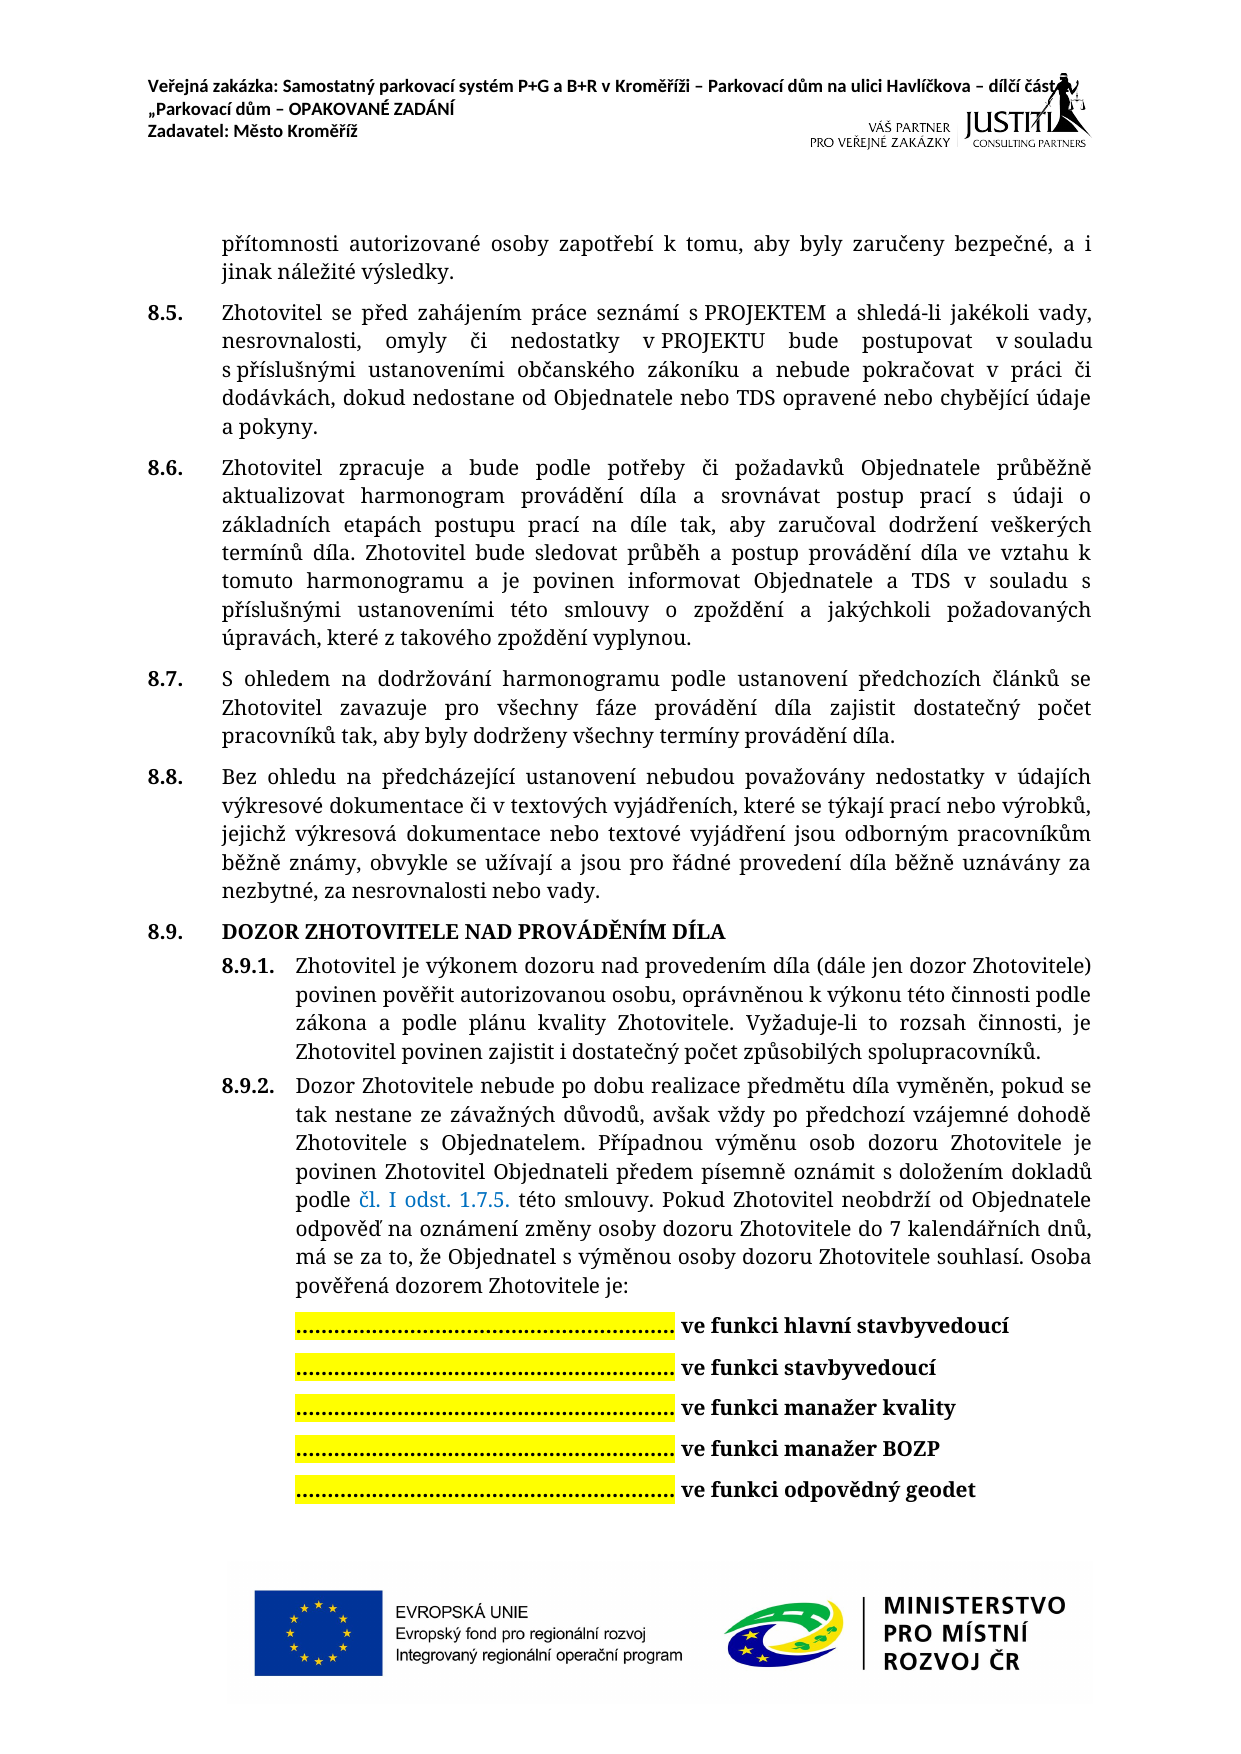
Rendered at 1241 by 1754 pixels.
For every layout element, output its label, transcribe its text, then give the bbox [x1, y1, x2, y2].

text 8.9.2. Dozor Zhotovitele nebude po dobu realizace předmětu díla vyměněn, pokud se tak nestane ze závažných důvodů, avšak vždy po předchozí vzájemné dohodě Zhotovitele s Objednatelem. Případnou výměnu osob dozoru Zhotovitele je povinen Zhotovitel Objednateli předem písemně oznámit s doložením dokladů podle čl. I odst. 1.7.5. této smlouvy. Pokud Zhotovitel neobdrží od Objednatele odpověď na oznámení změny osoby dozoru Zhotovitele do 7 kalendářních dnů, má se za to, že Objednatel s výměnou osoby dozoru Zhotovitele souhlasí. Osoba pověřená dozorem Zhotovitele je: [222, 1072, 1092, 1299]
text …………………………………………………… ve funkci hlavní stavbyvedoucí [675, 1312, 1092, 1340]
text 8.7. S ohledem na dodržování harmonogramu podle ustanovení předchozích článků se Zhotovitel zavazuje pro všechny fáze provádění díla zajistit dostatečný počet pracovníků tak, aby byly dodrženy všechny termíny provádění díla. [148, 664, 1092, 750]
subtitle 8.9. DOZOR ZHOTOVITELE NAD PROVÁDĚNÍM DÍLA [148, 917, 1092, 945]
text 8.9.1. Zhotovitel je výkonem dozoru nad provedením díla (dále jen dozor Zhotovitele) povinen pověřit autorizovanou osobu, oprávněnou k výkonu této činnosti podle zákona a podle plánu kvality Zhotovitele. Vyžaduje-li to rozsah činnosti, je Zhotovitel povinen zajistit i dostatečný počet způsobilých spolupracovníků. [222, 952, 1092, 1065]
text 8.8. Bez ohledu na předcházející ustanovení nebudou považovány nedostatky v údajích výkresové dokumentace či v textových vyjádřeních, které se týkají prací nebo výrobků, jejichž výkresová dokumentace nebo textové vyjádření jsou odborným pracovníkům běžně známy, obvykle se užívají a jsou pro řádné provedení díla běžně uznávány za nezbytné, za nesrovnalosti nebo vady. [148, 762, 1092, 904]
text 8.6. Zhotovitel zpracuje a bude podle potřeby či požadavků Objednatele průběžně aktualizovat harmonogram provádění díla a srovnávat postup prací s údaji o základních etapách postupu prací na díle tak, aby zaručoval dodržení veškerých termínů díla. Zhotovitel bude sledovat průběh a postup provádění díla ve vztahu k tomuto harmonogramu a je povinen informovat Objednatele a TDS v souladu s příslušnými ustanoveními této smlouvy o zpoždění a jakýchkoli požadovaných úpravách, které z takového zpoždění vyplynou. [148, 453, 1092, 652]
text …………………………………………………… ve funkci manažer BOZP [295, 1434, 1092, 1463]
text 8.5. Zhotovitel se před zahájením práce seznámí s PROJEKTEM a shledá-li jakékoli vady, nesrovnalosti, omyly či nedostatky v PROJEKTU bude postupovat v souladu s příslušnými ustanoveními občanského zákoníku a nebude pokračovat v práci či dodávkách, dokud nedostane od Objednatele nebo TDS opravené nebo chybějící údaje a pokyny. [148, 298, 1092, 440]
picture [811, 73, 1093, 150]
picture [226, 1561, 1093, 1704]
text …………………………………………………… ve funkci stavbyvedoucí [675, 1353, 1092, 1381]
text …………………………………………………… ve funkci manažer kvality [295, 1393, 1092, 1422]
text …………………………………………………… ve funkci odpovědný geodet [675, 1475, 1092, 1504]
